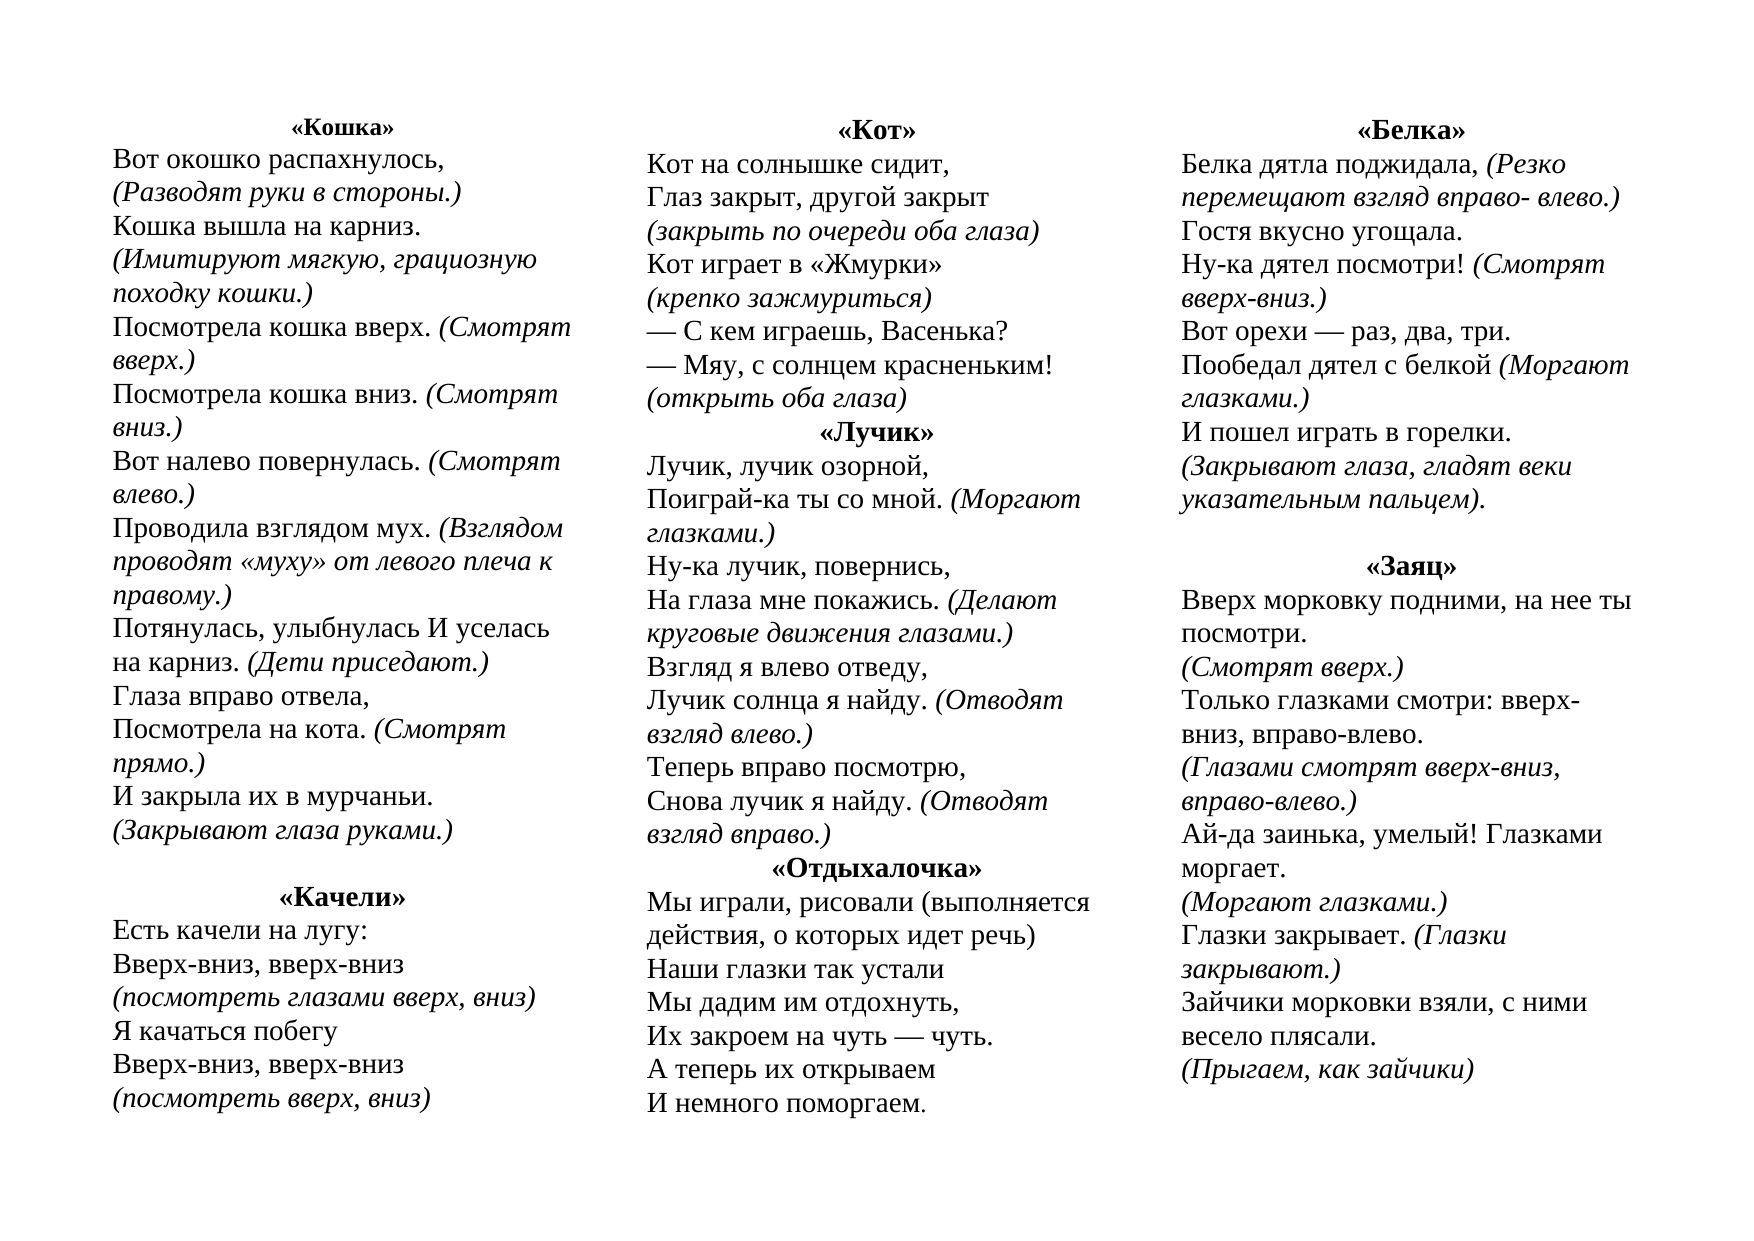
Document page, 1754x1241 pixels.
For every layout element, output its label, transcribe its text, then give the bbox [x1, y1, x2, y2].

text Наши глазки так устали [647, 951, 1107, 984]
text Вот орехи — раз, два, три. [1181, 313, 1642, 347]
text (Смотрят вверх.) [1181, 649, 1642, 682]
text — С кем играешь, Васенька? [647, 313, 1107, 347]
text Гостя вкусно угощала. [1181, 213, 1642, 246]
text Ну-ка дятел посмотри! (Смотрят вверх-вниз.) [1181, 246, 1642, 313]
text Снова лучик я найду. (Отводят взгляд вправо.) [647, 783, 1107, 850]
text Теперь вправо посмотрю, [647, 749, 1107, 783]
text Мы играли, рисовали (выполняется действия, о которых идет речь) [647, 884, 1107, 951]
text Кот играет в «Жмурки» [647, 246, 1107, 280]
text Лучик солнца я найду. (Отводят взгляд влево.) [647, 682, 1107, 749]
text Посмотрела на кота. (Смотрят прямо.) [112, 711, 573, 778]
text И немного поморгаем. [647, 1085, 1107, 1118]
text Глаз закрыт, другой закрыт [647, 179, 1107, 213]
text Глаза вправо отвела, [112, 678, 573, 711]
text (закрыть по очереди оба глаза) [647, 213, 1107, 246]
text Только глазками смотри: вверх-вниз, вправо-влево. [1181, 682, 1642, 749]
text Зайчики морковки взяли, с ними весело плясали. [1181, 984, 1642, 1051]
text Пообедал дятел с белкой (Моргают глазками.) [1181, 347, 1642, 414]
text Я качаться побегу [112, 1013, 573, 1047]
text (крепко зажмуриться) [647, 280, 1107, 313]
text Взгляд я влево отведу, [647, 649, 1107, 682]
text Вот налево повернулась. (Смотрят влево.) [112, 443, 573, 510]
text Посмотрела кошка вниз. (Смотрят вниз.) [112, 376, 573, 443]
text Вверх-вниз, вверх-вниз (посмотреть вверх, вниз) [112, 1047, 573, 1114]
text Их закроем на чуть — чуть. [647, 1018, 1107, 1051]
text «Белка» [1181, 112, 1642, 146]
text Вверх-вниз, вверх-вниз (посмотреть глазами вверх, вниз) [112, 946, 573, 1013]
text (Прыгаем, как зайчики) [1181, 1051, 1642, 1085]
text Ай-да заинька, умелый! Глазками моргает. [1181, 817, 1642, 884]
text На глаза мне покажись. (Делают круговые движения глазами.) [647, 582, 1107, 649]
text Белка дятла поджидала, (Резко перемещают взгляд вправо- влево.) [1181, 146, 1642, 213]
text Лучик, лучик озорной, [647, 448, 1107, 481]
text — Мяу, с солнцем красненьким! [647, 347, 1107, 381]
text «Заяц» [1181, 548, 1642, 582]
text Кошка вышла на карниз. (Имитируют мягкую, грациозную походку кошки.) [112, 208, 573, 309]
text Ну-ка лучик, повернись, [647, 548, 1107, 582]
text Потянулась, улыбнулась И уселась на карниз. (Дети приседают.) [112, 611, 573, 678]
text (Моргают глазками.) [1181, 884, 1642, 917]
text А теперь их открываем [647, 1051, 1107, 1085]
text (открыть оба глаза) [647, 381, 1107, 414]
text Мы дадим им отдохнуть, [647, 984, 1107, 1018]
text Проводила взглядом мух. (Взглядом проводят «муху» от левого плеча к правому.) [112, 510, 573, 611]
text «Кошка» [112, 112, 573, 141]
text «Качели» [112, 879, 573, 912]
text Поиграй-ка ты со мной. (Моргают глазками.) [647, 481, 1107, 548]
text «Кот» [647, 112, 1107, 146]
text «Лучик» [647, 414, 1107, 448]
text Посмотрела кошка вверх. (Смотрят вверх.) [112, 309, 573, 376]
text Кот на солнышке сидит, [647, 146, 1107, 179]
text Глазки закрывает. (Глазки закрывают.) [1181, 917, 1642, 984]
text (Глазами смотрят вверх-вниз, вправо-влево.) [1181, 749, 1642, 817]
text Вверх морковку подними, на нее ты посмотри. [1181, 582, 1642, 649]
text И закрыла их в мурчаньи. (Закрывают глаза руками.) [112, 778, 573, 845]
text «Отдыхалочка» [647, 850, 1107, 884]
text Есть качели на лугу: [112, 912, 573, 946]
text Вот окошко распахнулось, (Разводят руки в стороны.) [112, 141, 573, 208]
text И пошел играть в горелки. (Закрывают глаза, гладят веки указательным пальцем). [1181, 414, 1642, 515]
